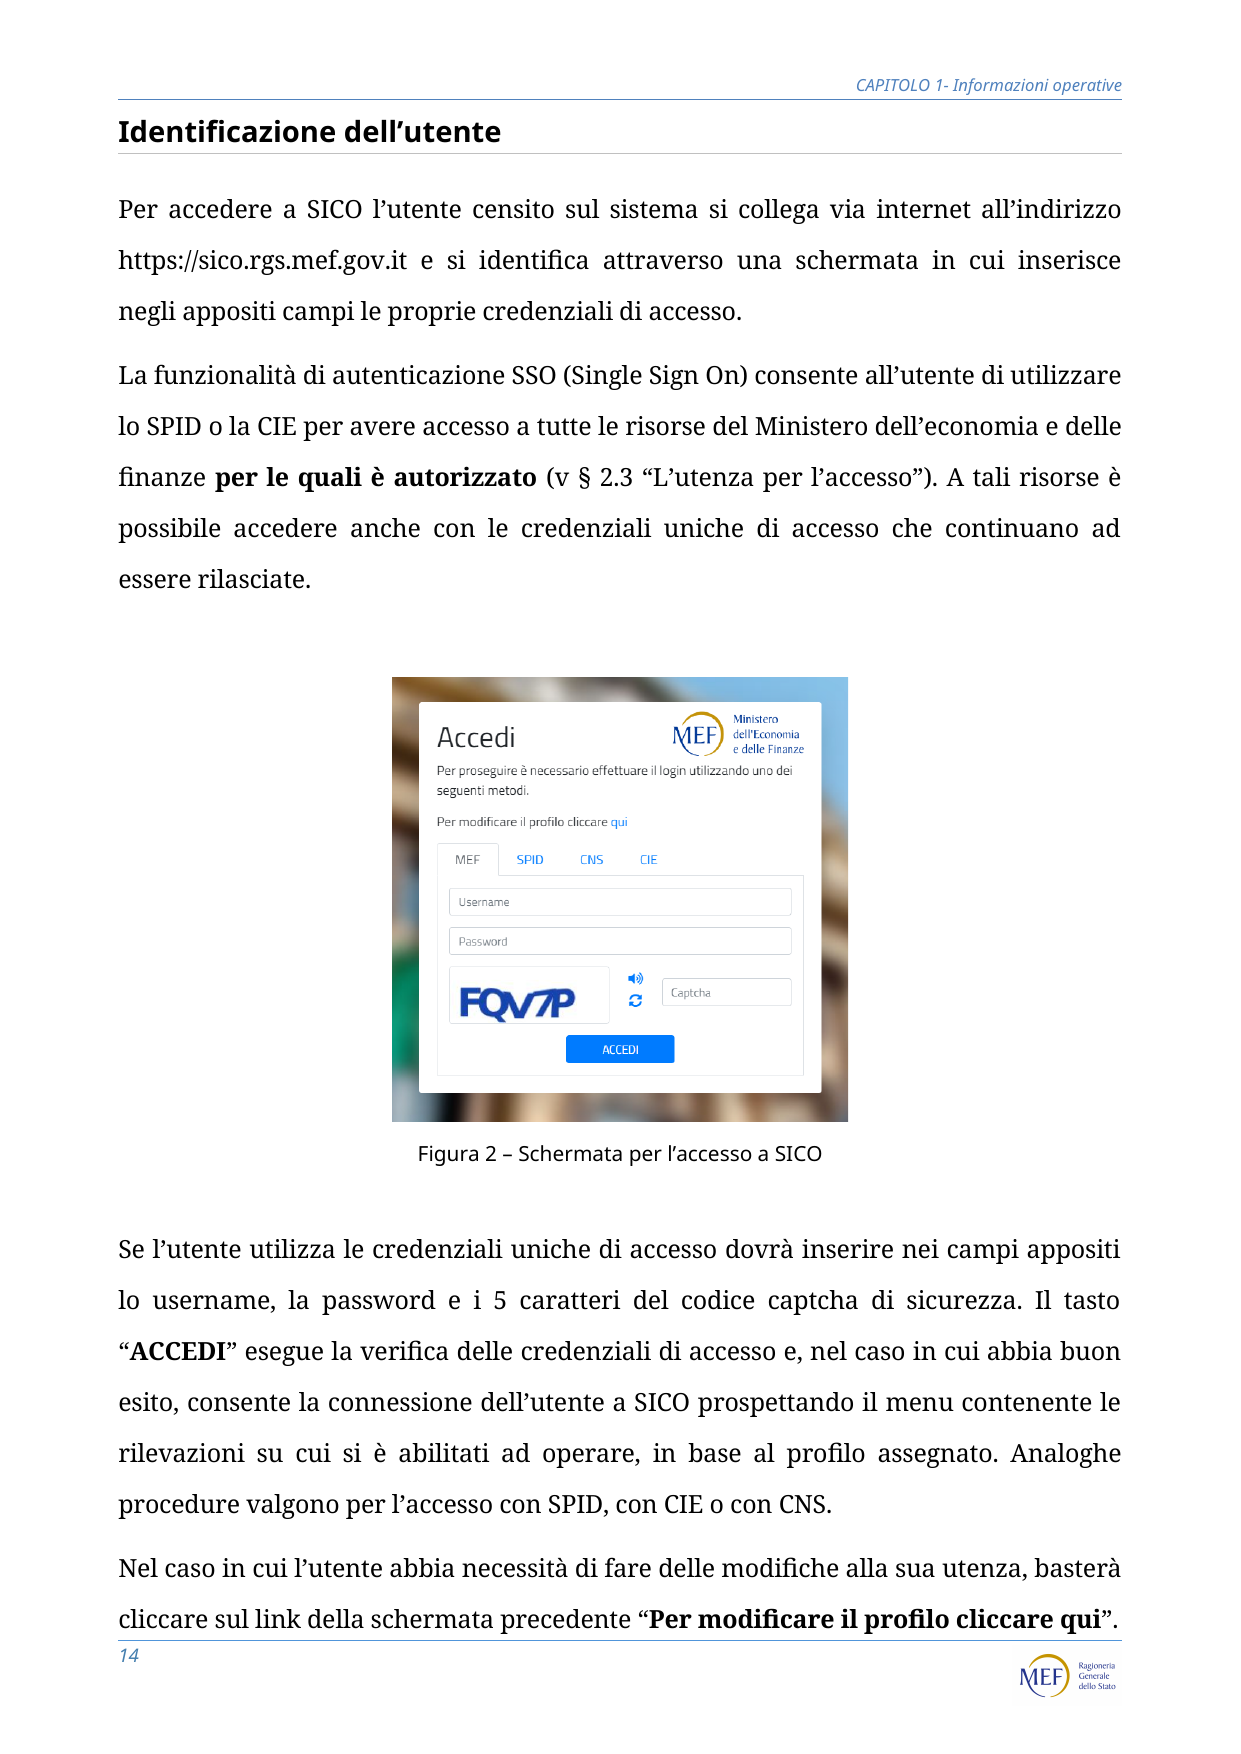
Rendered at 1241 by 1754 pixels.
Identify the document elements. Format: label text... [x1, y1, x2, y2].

picture [392, 677, 849, 1122]
subtitle Identificazione dell’utente [118, 112, 1122, 153]
text Figura 2 – Schermata per l’accesso a SICO [118, 1139, 1122, 1168]
text Per accedere a SICO l’utente censito sul sistema si collega via internet all’indirizzo https://sico.rgs.mef.gov.it e si identifica attraverso una schermata in cui inserisce negli appositi campi le proprie credenziali di accesso. [118, 192, 1122, 328]
text Se l’utente utilizza le credenziali uniche di accesso dovrà inserire nei campi appositi lo username, la password e i 5 caratteri del codice captcha di sicurezza. Il tasto “ACCEDI” esegue la verifica delle credenziali di accesso e, nel caso in cui abbia buon esito, consente la connessione dell’utente a SICO prospettando il menu contenente le rilevazioni su cui si è abilitati ad operare, in base al profilo assegnato. Analoghe procedure valgono per l’accesso con SPID, con CIE o con CNS. [118, 1232, 1122, 1521]
picture [1011, 1645, 1122, 1706]
text Nel caso in cui l’utente abbia necessità di fare delle modifiche alla sua utenza, basterà cliccare sul link della schermata precedente “Per modificare il profilo cliccare qui”. [118, 1551, 1122, 1636]
text La funzionalità di autenticazione SSO (Single Sign On) consente all’utente di utilizzare lo SPID o la CIE per avere accesso a tutte le risorse del Ministero dell’economia e delle finanze per le quali è autorizzato (v § 2.3 “L’utenza per l’accesso”). A tali risorse è possibile accedere anche con le credenziali uniche di accesso che continuano ad essere rilasciate. [118, 358, 1122, 596]
